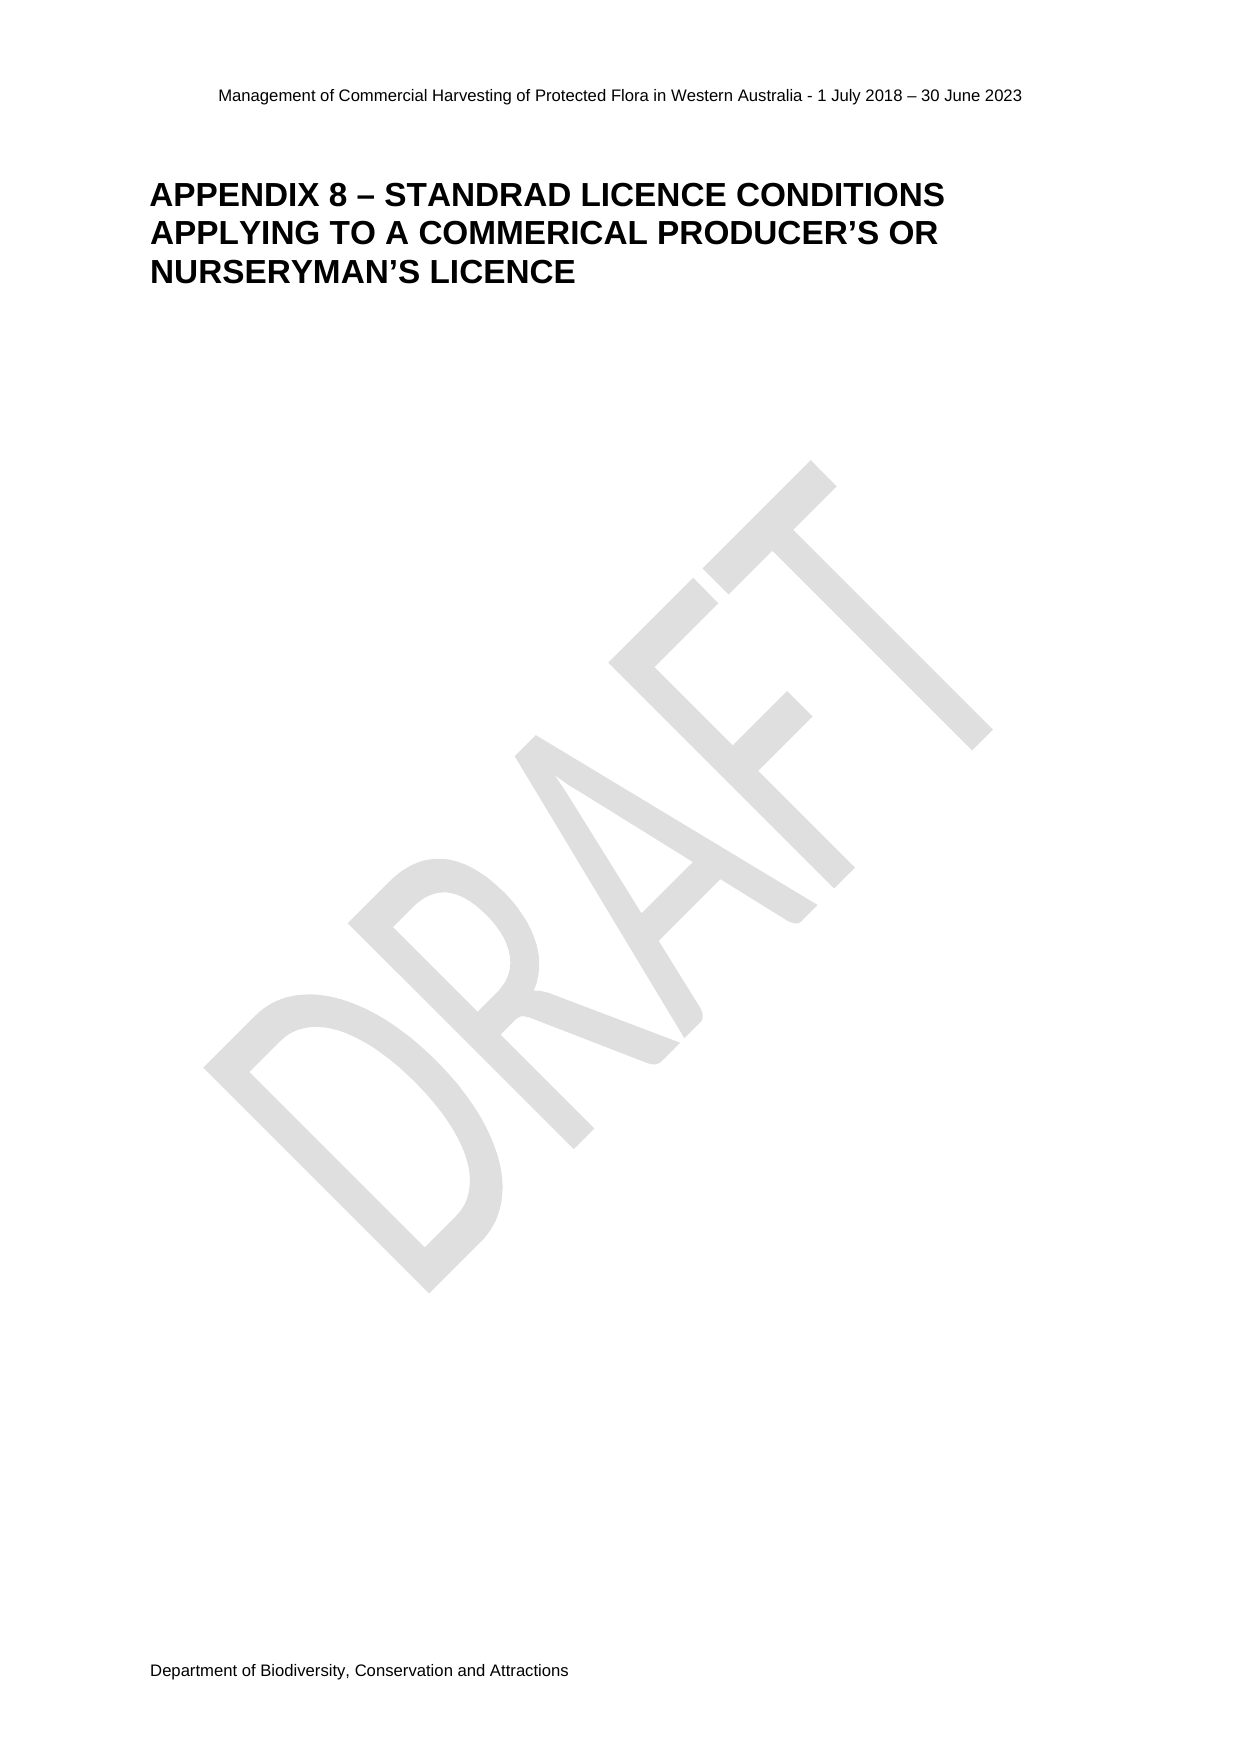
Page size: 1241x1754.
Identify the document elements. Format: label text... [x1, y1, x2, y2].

subtitle APPENDIX 8 – STANDRAD LICENCE CONDITIONS APPLYING TO A COMMERICAL PRODUCER’S OR NURSERYMAN’S LICENCE [149, 175, 1090, 290]
